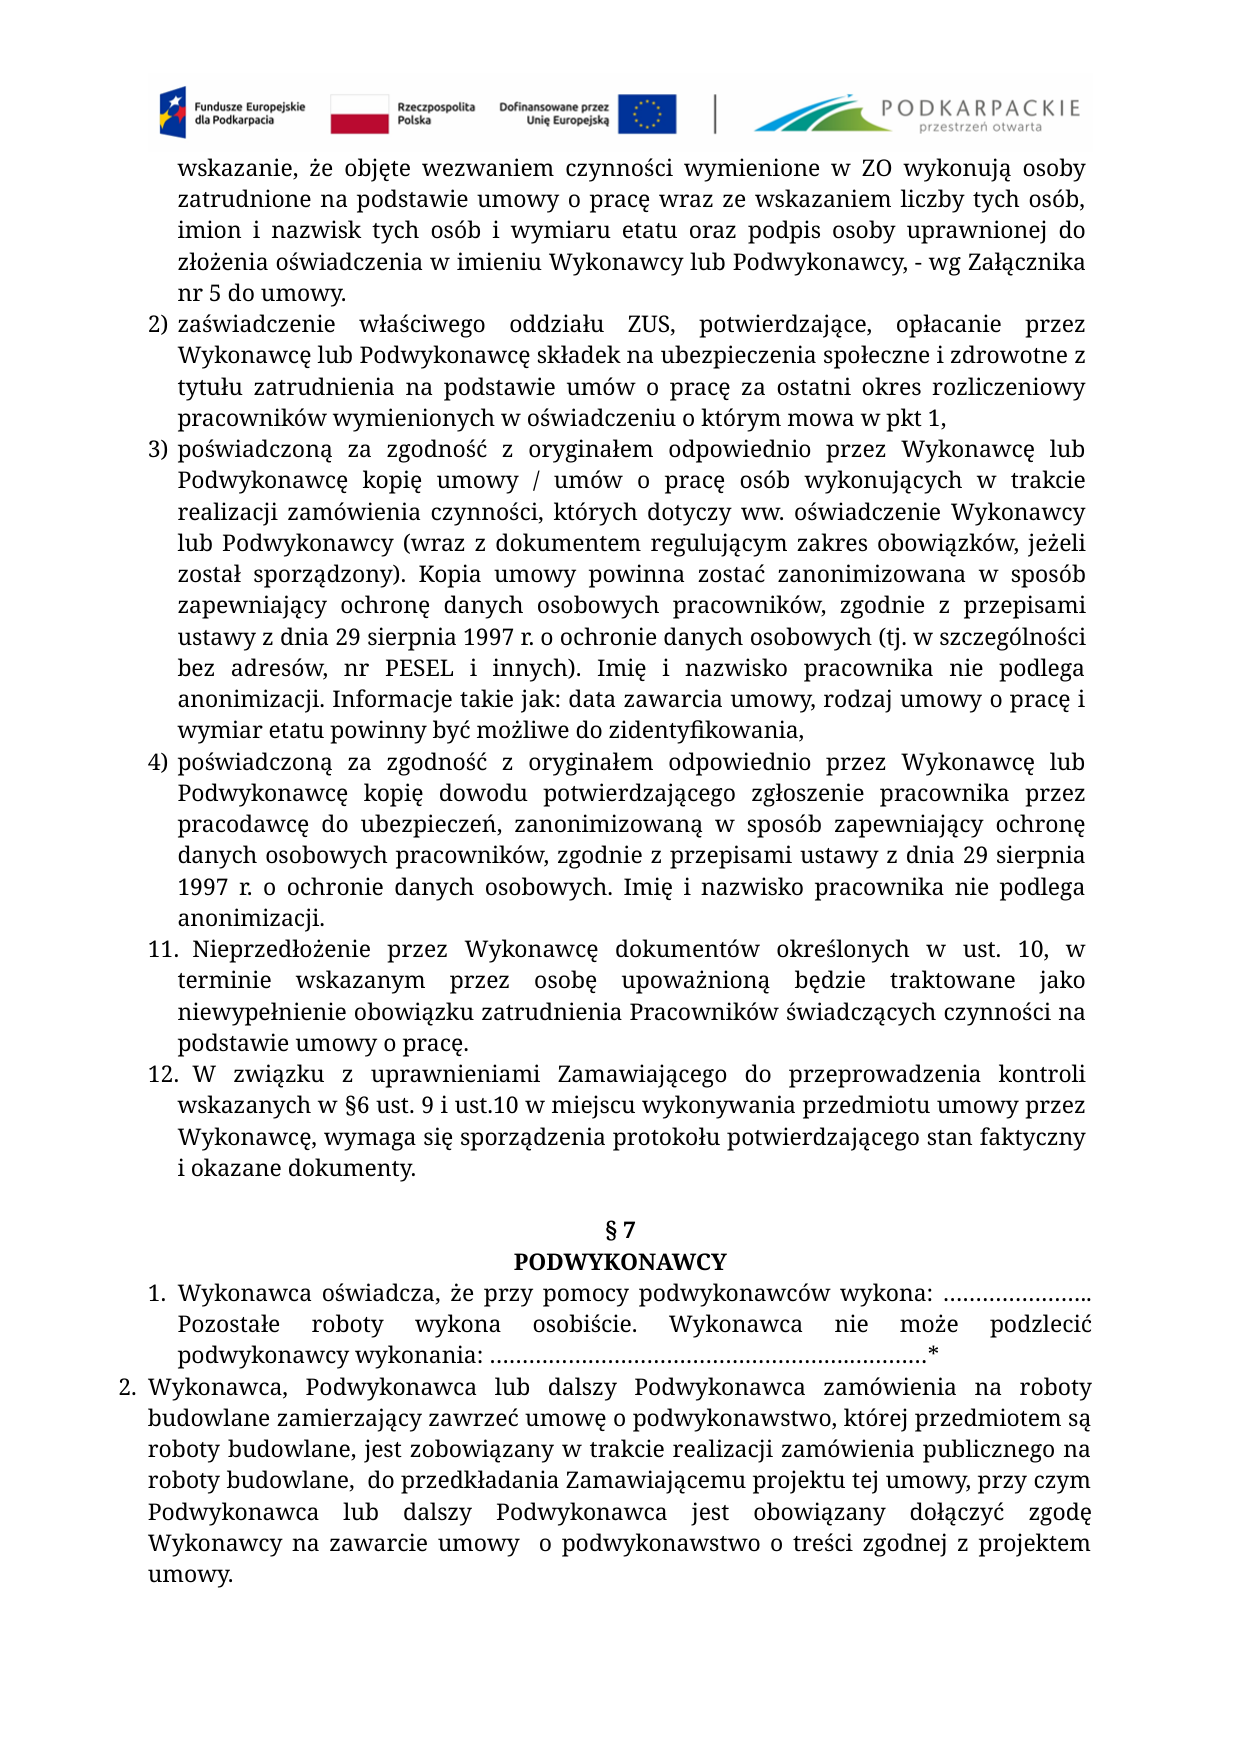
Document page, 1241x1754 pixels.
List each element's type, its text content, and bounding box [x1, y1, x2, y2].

picture [147, 73, 1093, 152]
list poświadczoną za zgodność z oryginałem odpowiednio przez Wykonawcę lub Podwykonawcę kopię umowy / umów o pracę osób wykonujących w trakcie realizacji zamówienia czynności, których dotyczy ww. oświadczenie Wykonawcy lub Podwykonawcy (wraz z dokumentem regulującym zakres obowiązków, jeżeli został sporządzony). Kopia umowy powinna zostać zanonimizowana w sposób zapewniający ochronę danych osobowych pracowników, zgodnie z przepisami ustawy z dnia 29 sierpnia 1997 r. o ochronie danych osobowych (tj. w szczególności bez adresów, nr PESEL i innych). Imię i nazwisko pracownika nie podlega anonimizacji. Informacje takie jak: data zawarcia umowy, rodzaj umowy o pracę i wymiar etatu powinny być możliwe do zidentyfikowania, [148, 433, 1087, 746]
list Nieprzedłożenie przez Wykonawcę dokumentów określonych w ust. 10, w terminie wskazanym przez osobę upoważnioną będzie traktowane jako niewypełnienie obowiązku zatrudnienia Pracowników świadczących czynności na podstawie umowy o pracę. [148, 933, 1087, 1058]
text PODWYKONAWCY [148, 1246, 1093, 1277]
list zaświadczenie właściwego oddziału ZUS, potwierdzające, opłacanie przez Wykonawcę lub Podwykonawcę składek na ubezpieczenia społeczne i zdrowotne z tytułu zatrudnienia na podstawie umów o pracę za ostatni okres rozliczeniowy pracowników wymienionych w oświadczeniu o którym mowa w pkt 1, [148, 308, 1087, 433]
list W związku z uprawnieniami Zamawiającego do przeprowadzenia kontroli wskazanych w §6 ust. 9 i ust.10 w miejscu wykonywania przedmiotu umowy przez Wykonawcę, wymaga się sporządzenia protokołu potwierdzającego stan faktyczny i okazane dokumenty. [148, 1058, 1087, 1183]
list Wykonawca, Podwykonawca lub dalszy Podwykonawca zamówienia na roboty budowlane zamierzający zawrzeć umowę o podwykonawstwo, której przedmiotem są roboty budowlane, jest zobowiązany w trakcie realizacji zamówienia publicznego na roboty budowlane, do przedkładania Zamawiającemu projektu tej umowy, przy czym Podwykonawca lub dalszy Podwykonawca jest obowiązany dołączyć zgodę Wykonawcy na zawarcie umowy o podwykonawstwo o treści zgodnej z projektem umowy. [118, 1371, 1093, 1589]
list poświadczoną za zgodność z oryginałem odpowiednio przez Wykonawcę lub Podwykonawcę kopię dowodu potwierdzającego zgłoszenie pracownika przez pracodawcę do ubezpieczeń, zanonimizowaną w sposób zapewniający ochronę danych osobowych pracowników, zgodnie z przepisami ustawy z dnia 29 sierpnia 1997 r. o ochronie danych osobowych. Imię i nazwisko pracownika nie podlega anonimizacji. [148, 746, 1087, 933]
text § 7 [148, 1214, 1093, 1246]
list Wykonawca oświadcza, że przy pomocy podwykonawców wykona: ………………….. Pozostałe roboty wykona osobiście. Wykonawca nie może podzlecić podwykonawcy wykonania: ……………………………………………….…………* [148, 1277, 1093, 1371]
